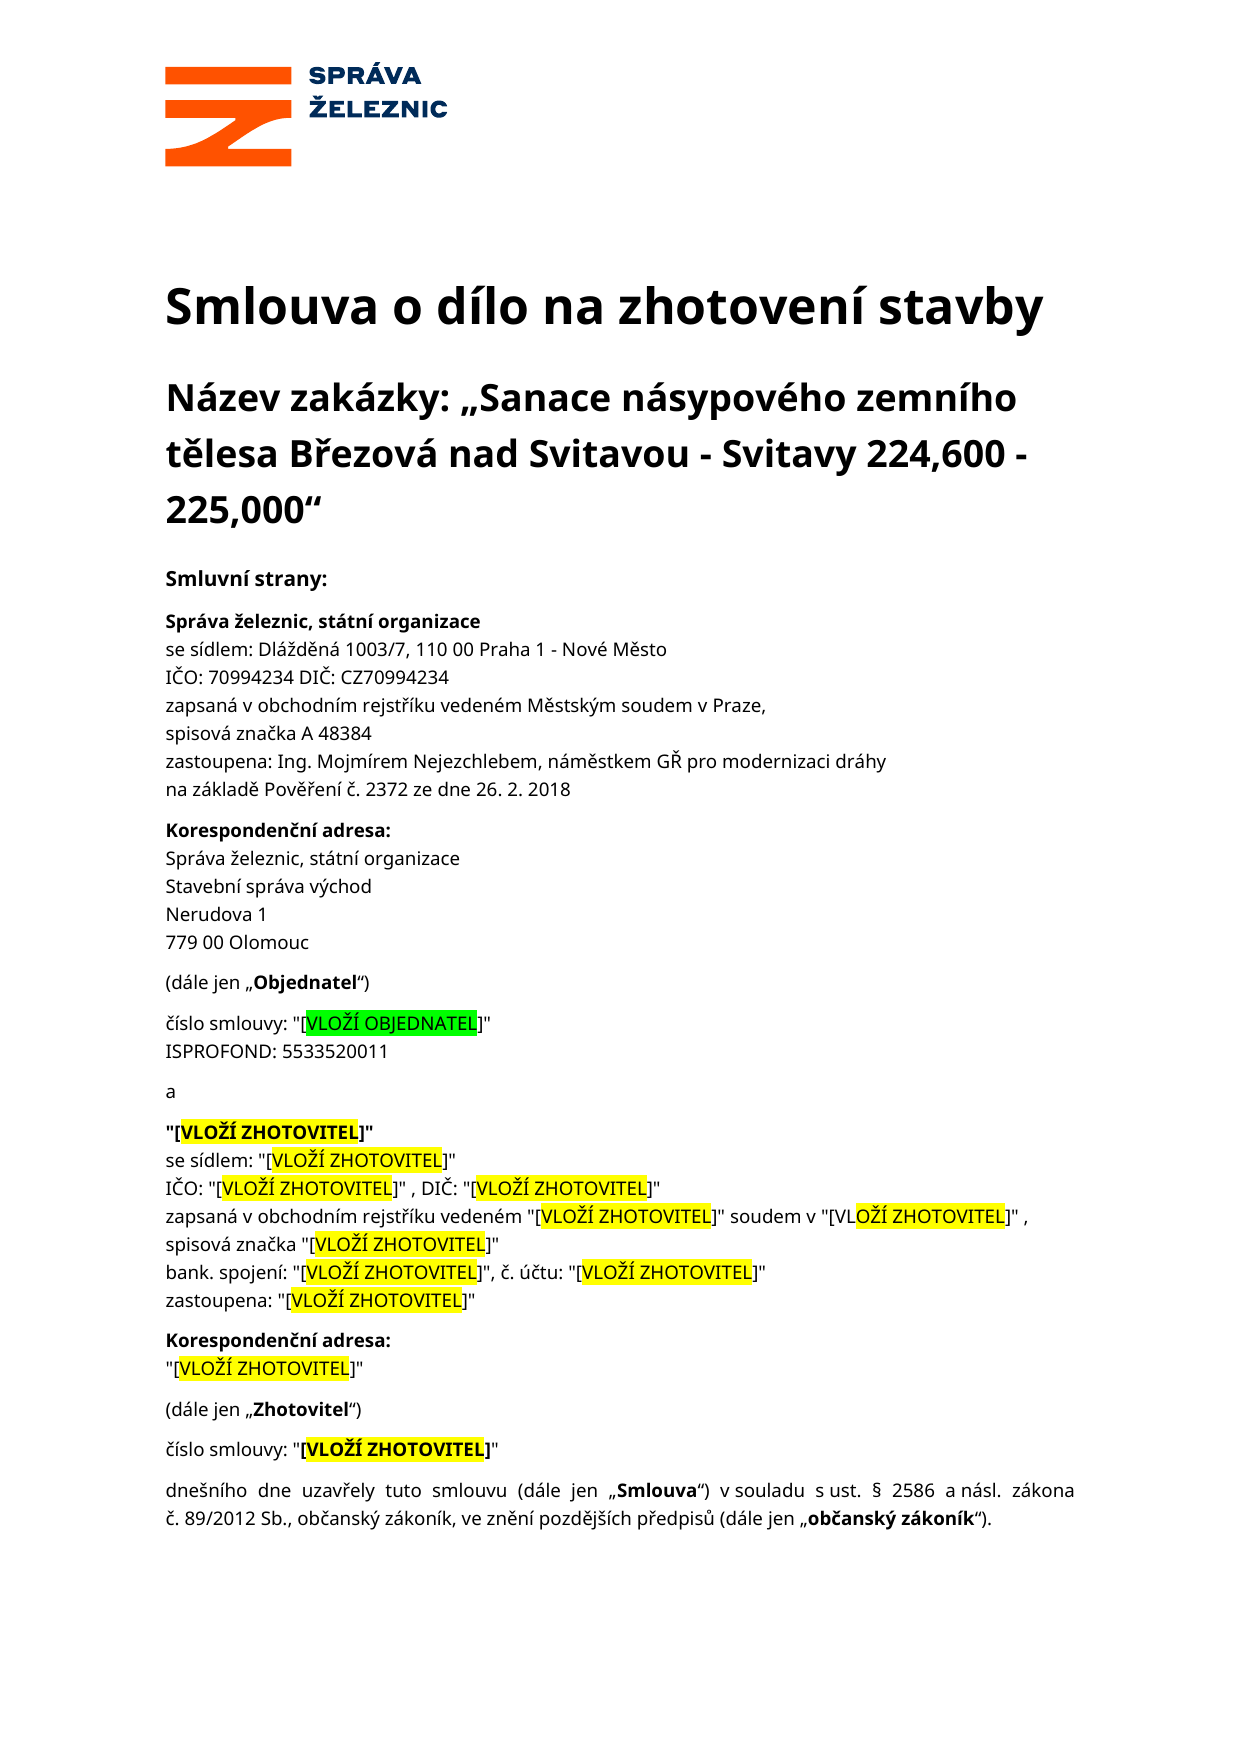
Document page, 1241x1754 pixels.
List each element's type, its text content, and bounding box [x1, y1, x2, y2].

text Smluvní strany: [165, 564, 1075, 593]
text 779 00 Olomouc [165, 929, 1075, 954]
text IČO: 70994234 DIČ: CZ70994234 [165, 664, 1075, 690]
text číslo smlouvy: "[VLOŽÍ ZHOTOVITEL]" [484, 1437, 1075, 1462]
text zastoupena: "[VLOŽÍ ZHOTOVITEL]" [165, 1287, 291, 1313]
text se sídlem: "[VLOŽÍ ZHOTOVITEL]" [165, 1147, 272, 1173]
text spisová značka "[VLOŽÍ ZHOTOVITEL]" [165, 1231, 315, 1257]
text Stavební správa východ [165, 873, 1075, 898]
text se sídlem: "[VLOŽÍ ZHOTOVITEL]" [442, 1147, 1075, 1173]
text Správa železnic, státní organizace [165, 845, 1075, 870]
text "[VLOŽÍ ZHOTOVITEL]" [358, 1119, 1075, 1144]
text Správa železnic, státní organizace [165, 608, 1075, 634]
text spisová značka A 48384 [165, 720, 1075, 746]
text spisová značka "[VLOŽÍ ZHOTOVITEL]" [485, 1231, 1075, 1257]
text zastoupena: Ing. Mojmírem Nejezchlebem, náměstkem GŘ pro modernizaci dráhy [165, 748, 1075, 774]
text na základě Pověření č. 2372 ze dne 26. 2. 2018 [165, 776, 1075, 802]
text bank. spojení: "[VLOŽÍ ZHOTOVITEL]", č. účtu: "[VLOŽÍ ZHOTOVITEL]" [752, 1259, 1075, 1285]
text Korespondenční adresa: [165, 817, 1075, 842]
text Název zakázky: „Sanace násypového zemního tělesa Březová nad Svitavou - Svitavy 224,600 - 225,000“ [165, 371, 1075, 534]
text a [165, 1078, 1075, 1104]
text dnešního dne uzavřely tuto smlouvu (dále jen „Smlouva“) v souladu s ust. § 2586 a násl. zákona č. 89/2012 Sb., občanský zákoník, ve znění pozdějších předpisů (dále jen „občanský zákoník“). [165, 1477, 1075, 1531]
text zapsaná v obchodním rejstříku vedeném Městským soudem v Praze, [165, 692, 1075, 718]
text (dále jen „Objednatel“) [165, 969, 1075, 995]
text Korespondenční adresa: [165, 1328, 1075, 1353]
text Smlouva o dílo na zhotovení stavby [165, 271, 1075, 339]
text "[VLOŽÍ ZHOTOVITEL]" [349, 1356, 1075, 1381]
text zapsaná v obchodním rejstříku vedeném "[VLOŽÍ ZHOTOVITEL]" soudem v "[VLOŽÍ ZHOTOVITEL]" , [165, 1203, 541, 1229]
text číslo smlouvy: "[VLOŽÍ OBJEDNATEL]" [477, 1010, 1075, 1036]
text číslo smlouvy: "[VLOŽÍ ZHOTOVITEL]" [165, 1437, 306, 1462]
text (dále jen „Zhotovitel“) [165, 1396, 1075, 1422]
text ISPROFOND: 5533520011 [165, 1038, 1075, 1063]
text Nerudova 1 [165, 901, 1075, 926]
text se sídlem: Dlážděná 1003/7, 110 00 Praha 1 - Nové Město [165, 636, 1075, 662]
text číslo smlouvy: "[VLOŽÍ OBJEDNATEL]" [165, 1010, 306, 1036]
text zastoupena: "[VLOŽÍ ZHOTOVITEL]" [462, 1287, 1075, 1313]
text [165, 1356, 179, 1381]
text IČO: "[VLOŽÍ ZHOTOVITEL]" , DIČ: "[VLOŽÍ ZHOTOVITEL]" [647, 1175, 1075, 1201]
